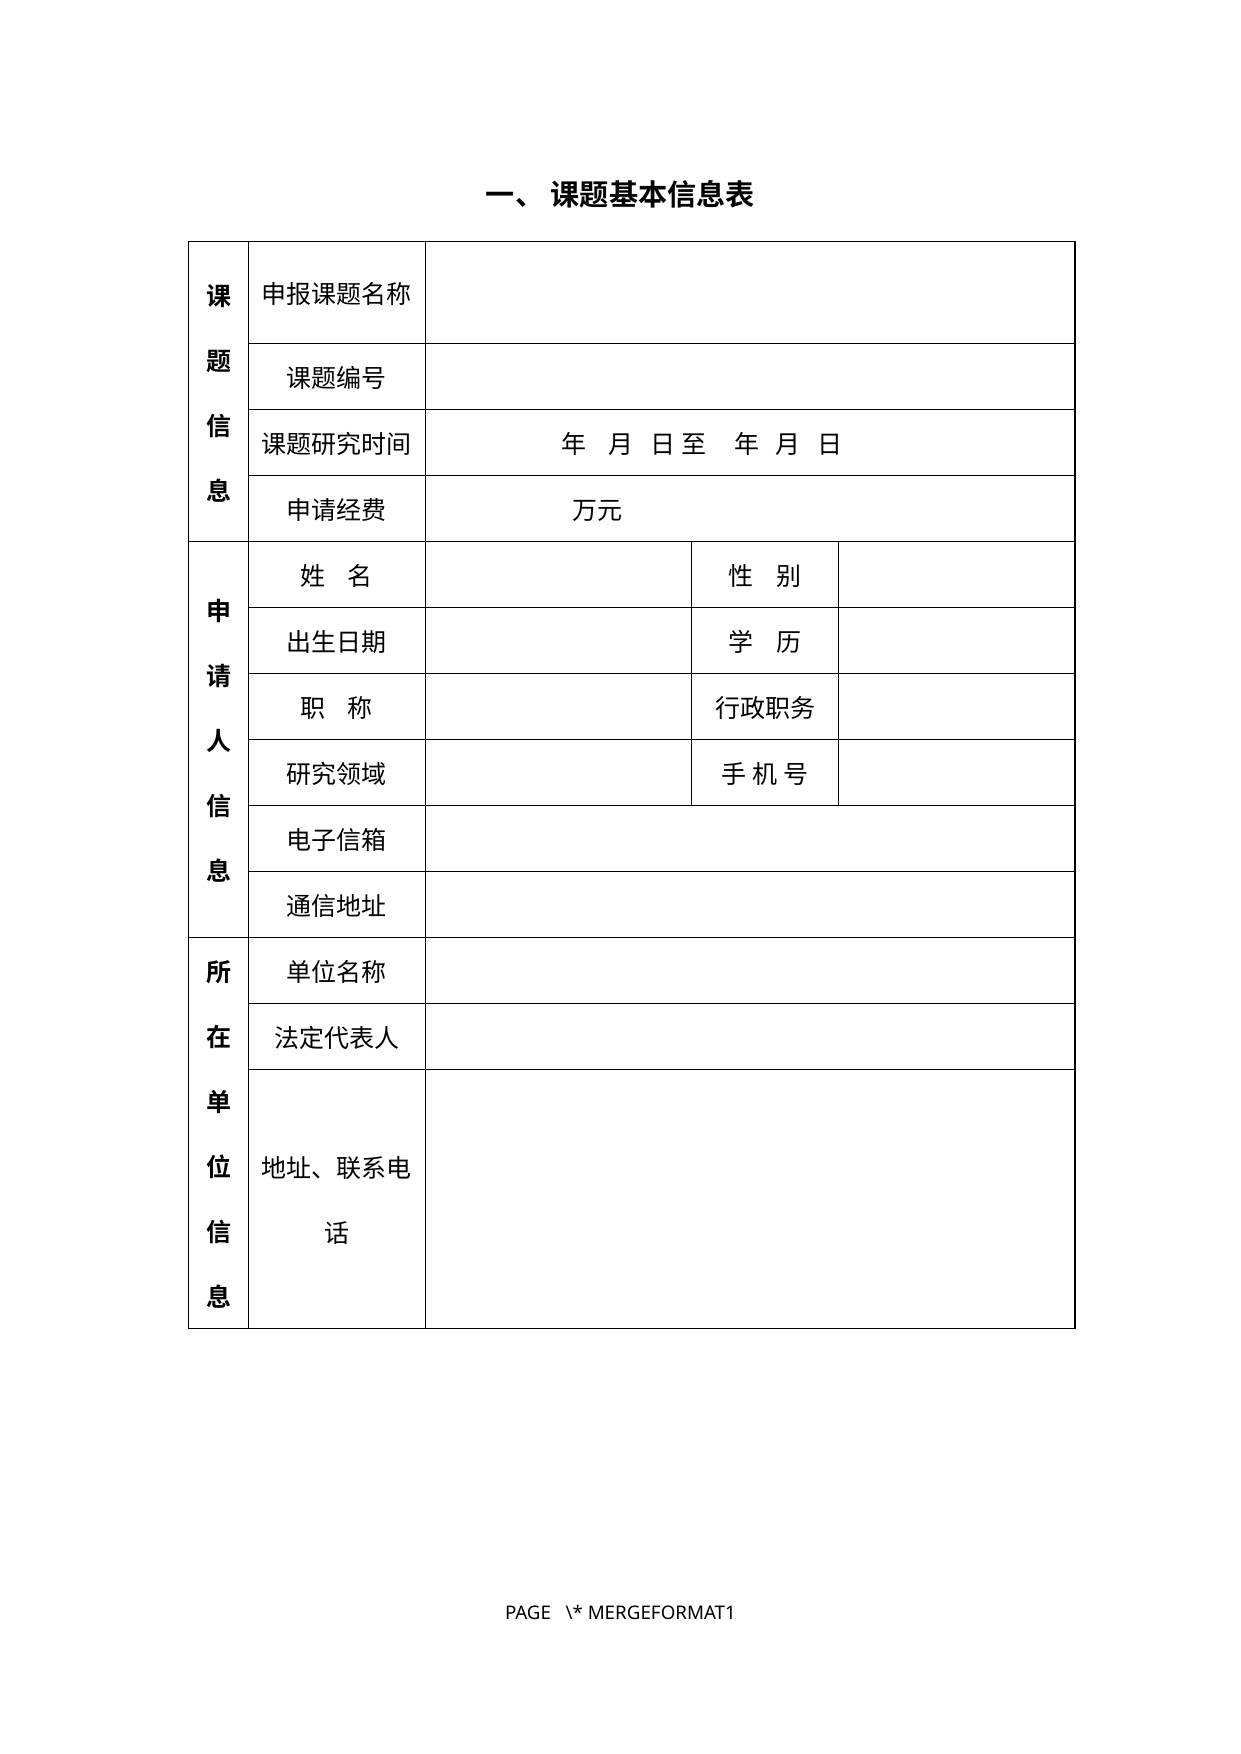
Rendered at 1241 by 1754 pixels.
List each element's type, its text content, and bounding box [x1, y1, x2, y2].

table_cell 出生日期 [249, 608, 425, 673]
text 一、 课题基本信息表 [177, 160, 1063, 225]
table_cell 通信地址 [249, 872, 425, 937]
table_cell 所在单位信息 [189, 938, 248, 1328]
table_cell 地址、联系电话 [249, 1070, 425, 1328]
table_cell 课题研究时间 [249, 410, 425, 475]
table_cell [426, 740, 691, 805]
table_cell 电子信箱 [249, 806, 425, 871]
table_cell 课题编号 [249, 344, 425, 409]
table_cell 申请人信息 [189, 542, 248, 937]
table_cell [426, 608, 691, 673]
table_cell 申请经费 [249, 476, 425, 541]
table_cell 单位名称 [249, 938, 425, 1003]
table_cell 万元 [426, 476, 1074, 541]
table_cell 职 称 [249, 674, 425, 739]
table_cell [426, 872, 1074, 937]
table_cell 姓 名 [249, 542, 425, 607]
table_cell 行政职务 [692, 674, 838, 739]
table_cell 研究领域 [249, 740, 425, 805]
table_cell [426, 1070, 1074, 1328]
table_cell [426, 542, 691, 607]
table_cell [839, 674, 1074, 739]
table_cell 学 历 [692, 608, 838, 673]
table_cell [839, 542, 1074, 607]
table_cell [839, 740, 1074, 805]
table_cell [839, 608, 1074, 673]
table_cell [426, 806, 1074, 871]
table_cell 性 别 [692, 542, 838, 607]
table_cell [426, 1004, 1074, 1069]
table_cell [426, 344, 1074, 409]
table_cell [426, 674, 691, 739]
table_header [426, 242, 1074, 343]
table_cell 年 月 日 至 年 月 日 [426, 410, 1074, 475]
table_cell [426, 938, 1074, 1003]
table_header 申报课题名称 [249, 242, 425, 343]
table_header 课题信息 [189, 242, 248, 541]
table_cell 手 机 号 [692, 740, 838, 805]
table_cell 法定代表人 [249, 1004, 425, 1069]
